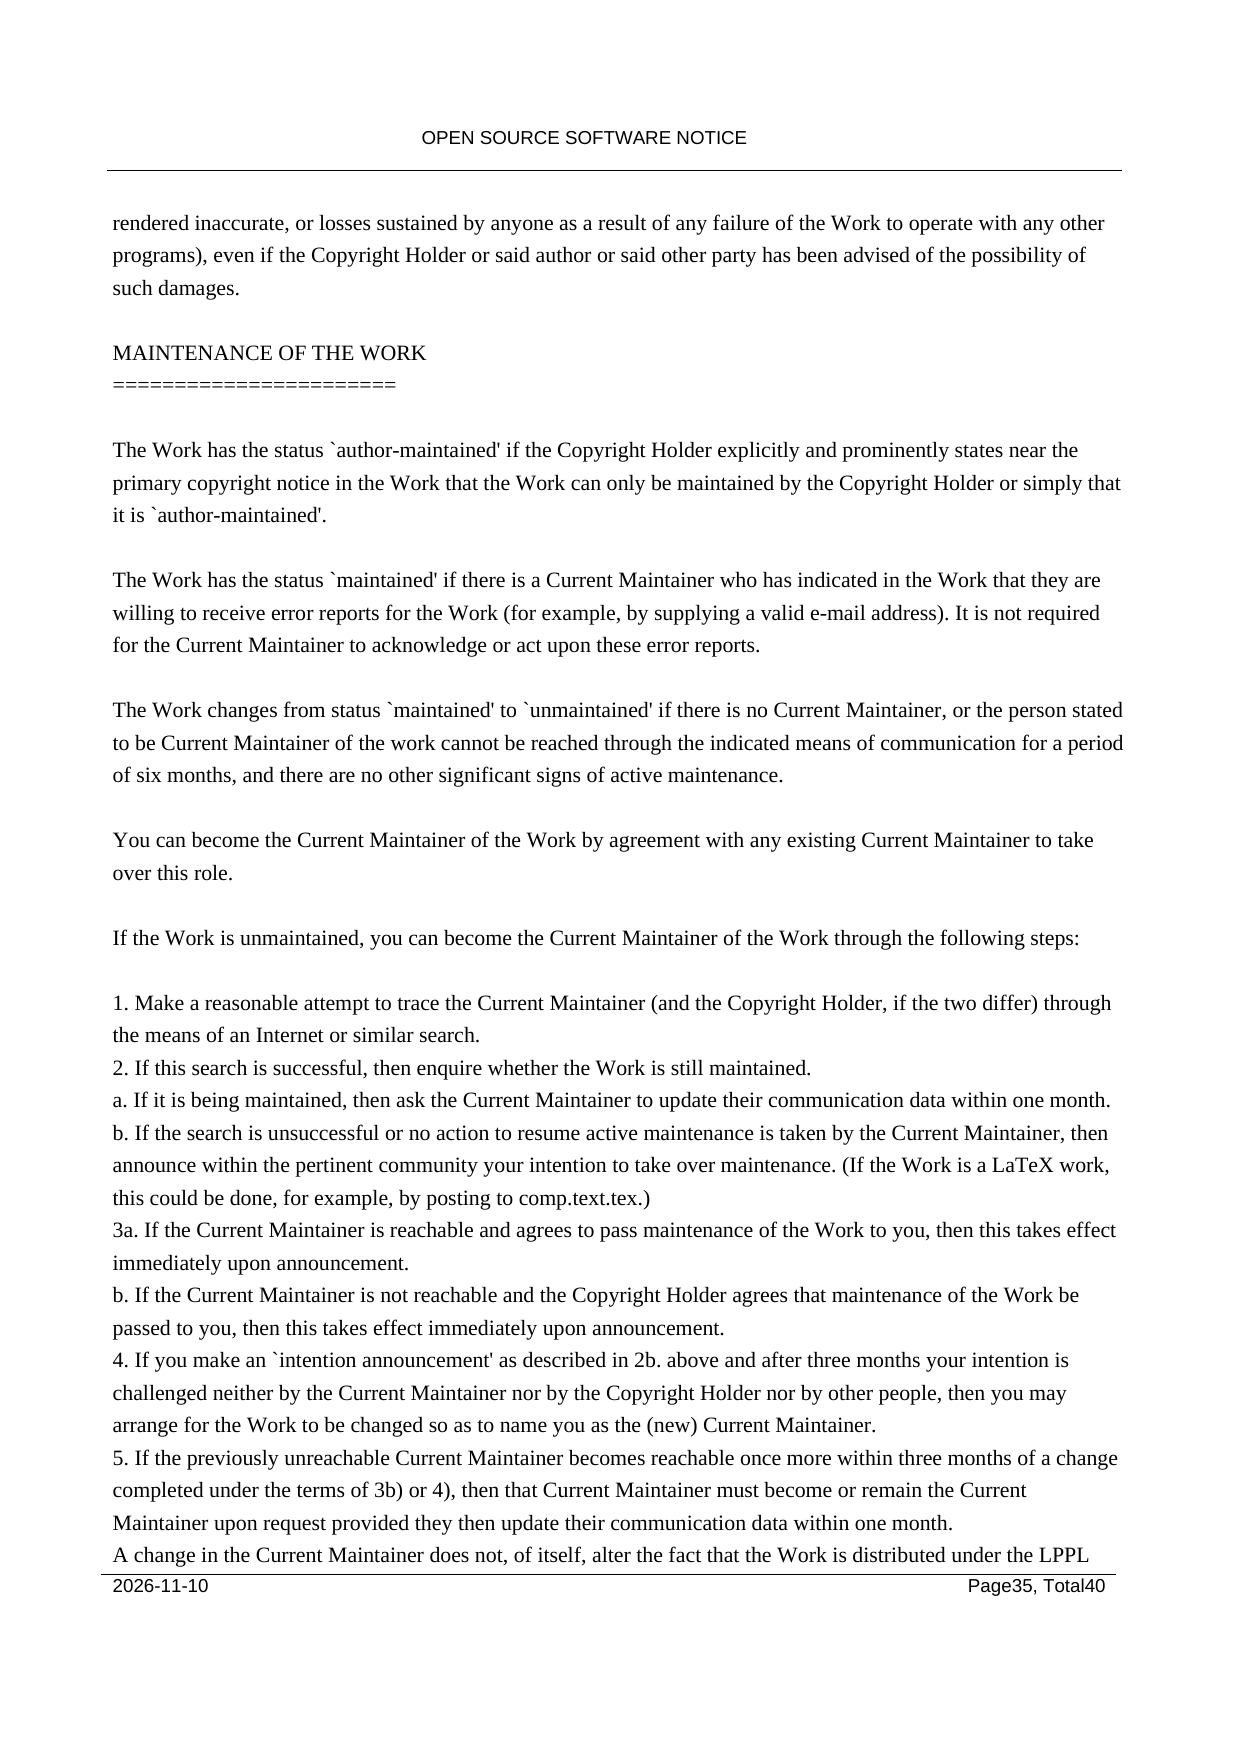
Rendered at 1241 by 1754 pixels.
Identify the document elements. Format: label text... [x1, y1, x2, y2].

text ======================= [112, 369, 1128, 401]
text b. If the Current Maintainer is not reachable and the Copyright Holder agrees that maintenance of the Work be passed to you, then this takes effect immediately upon announcement. [112, 1279, 1128, 1344]
text 2. If this search is successful, then enquire whether the Work is still maintained. [112, 1051, 1128, 1084]
text b. If the search is unsuccessful or no action to resume active maintenance is taken by the Current Maintainer, then announce within the pertinent community your intention to take over maintenance. (If the Work is a LaTeX work, this could be done, for example, by posting to comp.text.tex.) [112, 1116, 1128, 1214]
text If the Work is unmaintained, you can become the Current Maintainer of the Work through the following steps: [112, 921, 1128, 954]
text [112, 206, 1128, 304]
text You can become the Current Maintainer of the Work by agreement with any existing Current Maintainer to take over this role. [112, 824, 1128, 889]
text 4. If you make an `intention announcement' as described in 2b. above and after three months your intention is challenged neither by the Current Maintainer nor by the Copyright Holder nor by other people, then you may arrange for the Work to be changed so as to name you as the (new) Current Maintainer. [112, 1344, 1128, 1441]
text 5. If the previously unreachable Current Maintainer becomes reachable once more within three months of a change completed under the terms of 3b) or 4), then that Current Maintainer must become or remain the Current Maintainer upon request provided they then update their communication data within one month. [112, 1441, 1128, 1539]
text The Work changes from status `maintained' to `unmaintained' if there is no Current Maintainer, or the person stated to be Current Maintainer of the work cannot be reached through the indicated means of communication for a period of six months, and there are no other significant signs of active maintenance. [112, 694, 1128, 791]
text MAINTENANCE OF THE WORK [112, 336, 1128, 369]
text The Work has the status `author-maintained' if the Copyright Holder explicitly and prominently states near the primary copyright notice in the Work that the Work can only be maintained by the Copyright Holder or simply that it is `author-maintained'. [112, 434, 1128, 531]
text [112, 1539, 1128, 1571]
text The Work has the status `maintained' if there is a Current Maintainer who has indicated in the Work that they are willing to receive error reports for the Work (for example, by supplying a valid e-mail address). It is not required for the Current Maintainer to acknowledge or act upon these error reports. [112, 564, 1128, 661]
text 3a. If the Current Maintainer is reachable and agrees to pass maintenance of the Work to you, then this takes effect immediately upon announcement. [112, 1214, 1128, 1279]
text a. If it is being maintained, then ask the Current Maintainer to update their communication data within one month. [112, 1084, 1128, 1116]
text 1. Make a reasonable attempt to trace the Current Maintainer (and the Copyright Holder, if the two differ) through the means of an Internet or similar search. [112, 986, 1128, 1051]
